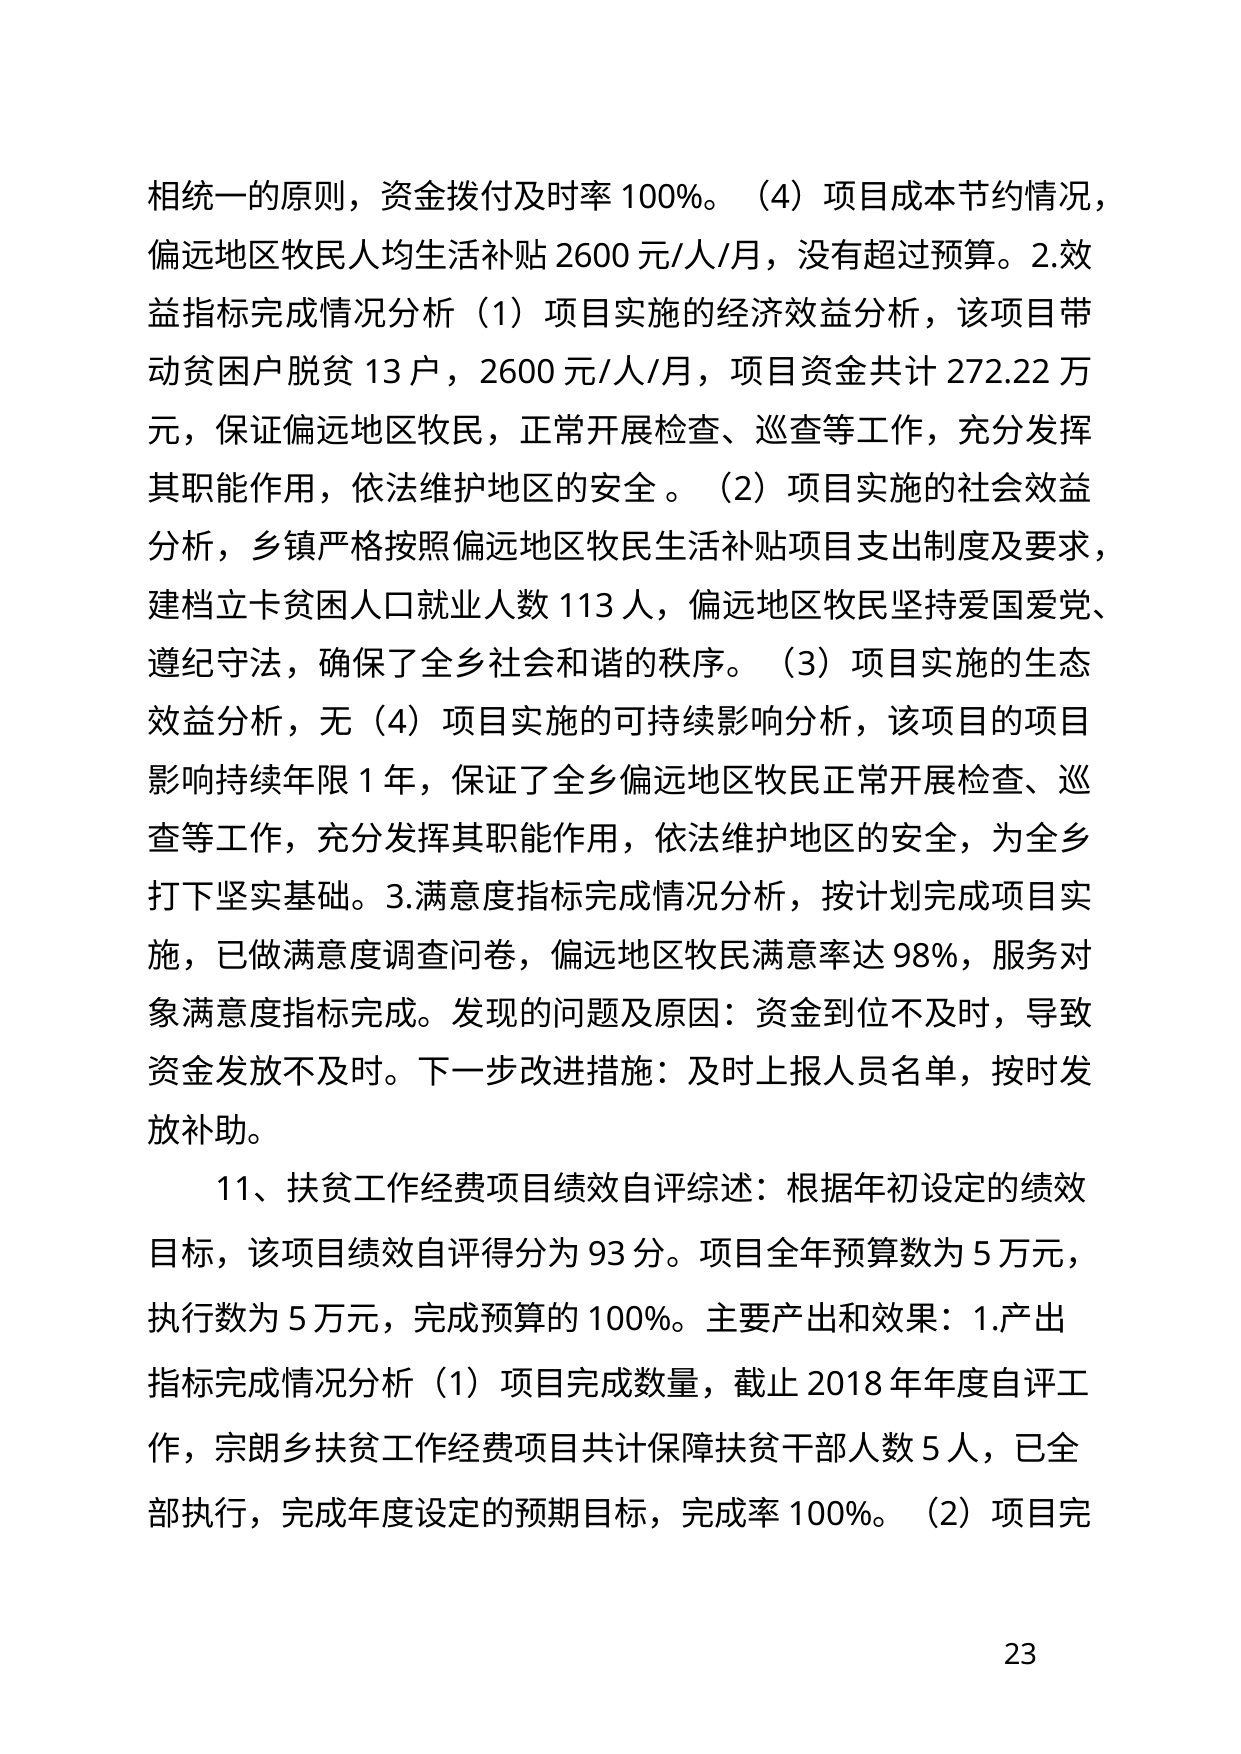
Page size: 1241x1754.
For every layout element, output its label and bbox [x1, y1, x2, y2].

text [148, 1154, 1093, 1544]
text [148, 162, 1092, 1154]
